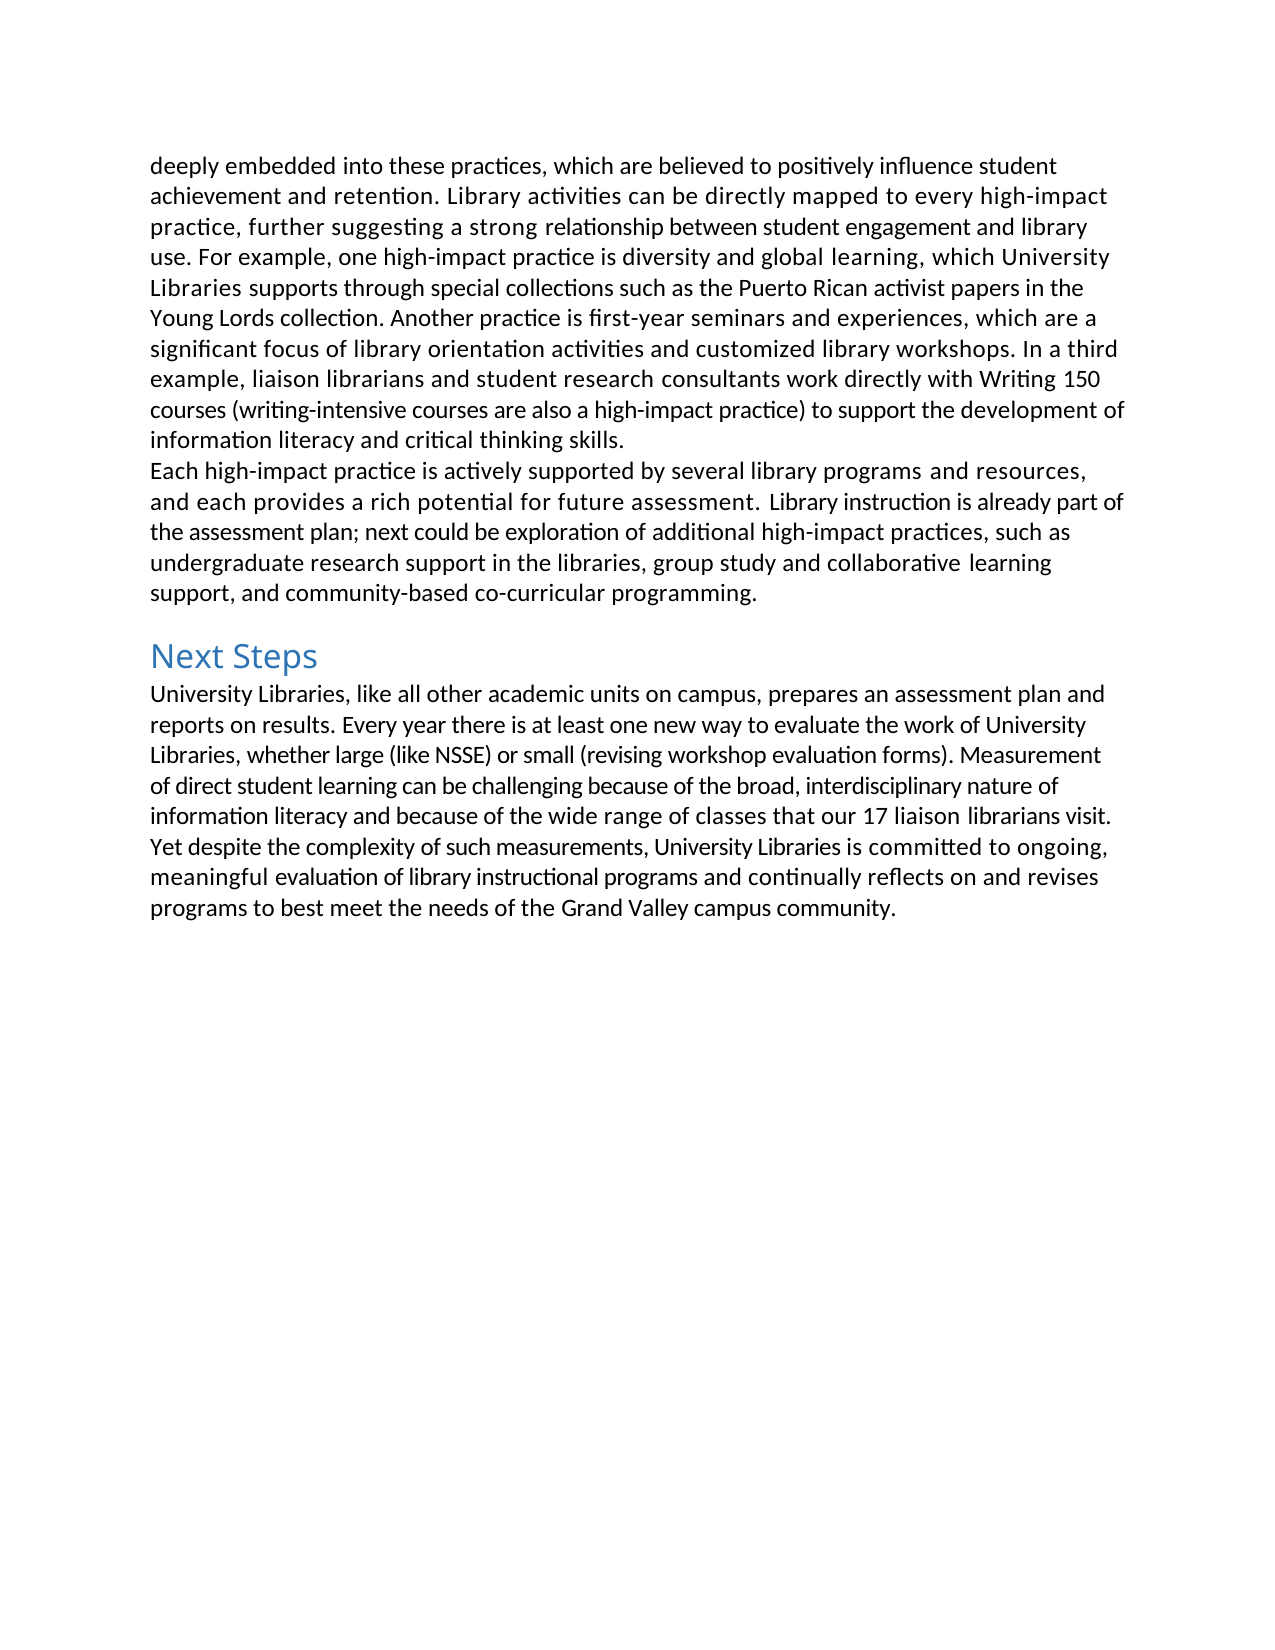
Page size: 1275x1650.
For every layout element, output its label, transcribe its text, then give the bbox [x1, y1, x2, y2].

subtitle Next Steps [150, 633, 1125, 678]
text University Libraries, like all other academic units on campus, prepares an assessment plan and reports on results. Every year there is at least one new way to evaluate the work of University Libraries, whether large (like NSSE) or small (revising workshop evaluation forms). Measurement of direct student learning can be challenging because of the broad, interdisciplinary nature of information literacy and because of the wide range of classes that our 17 liaison librarians visit. Yet despite the complexity of such measurements, University Libraries is committed to ongoing, meaningful evaluation of library instructional programs and continually reflects on and revises programs to best meet the needs of the Grand Valley campus community. [150, 678, 1125, 922]
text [150, 150, 1125, 455]
text Each high-impact practice is actively supported by several library programs and resources, and each provides a rich potential for future assessment. Library instruction is already part of the assessment plan; next could be exploration of additional high-impact practices, such as undergraduate research support in the libraries, group study and collaborative learning support, and community-based co-curricular programming. [150, 455, 1125, 608]
